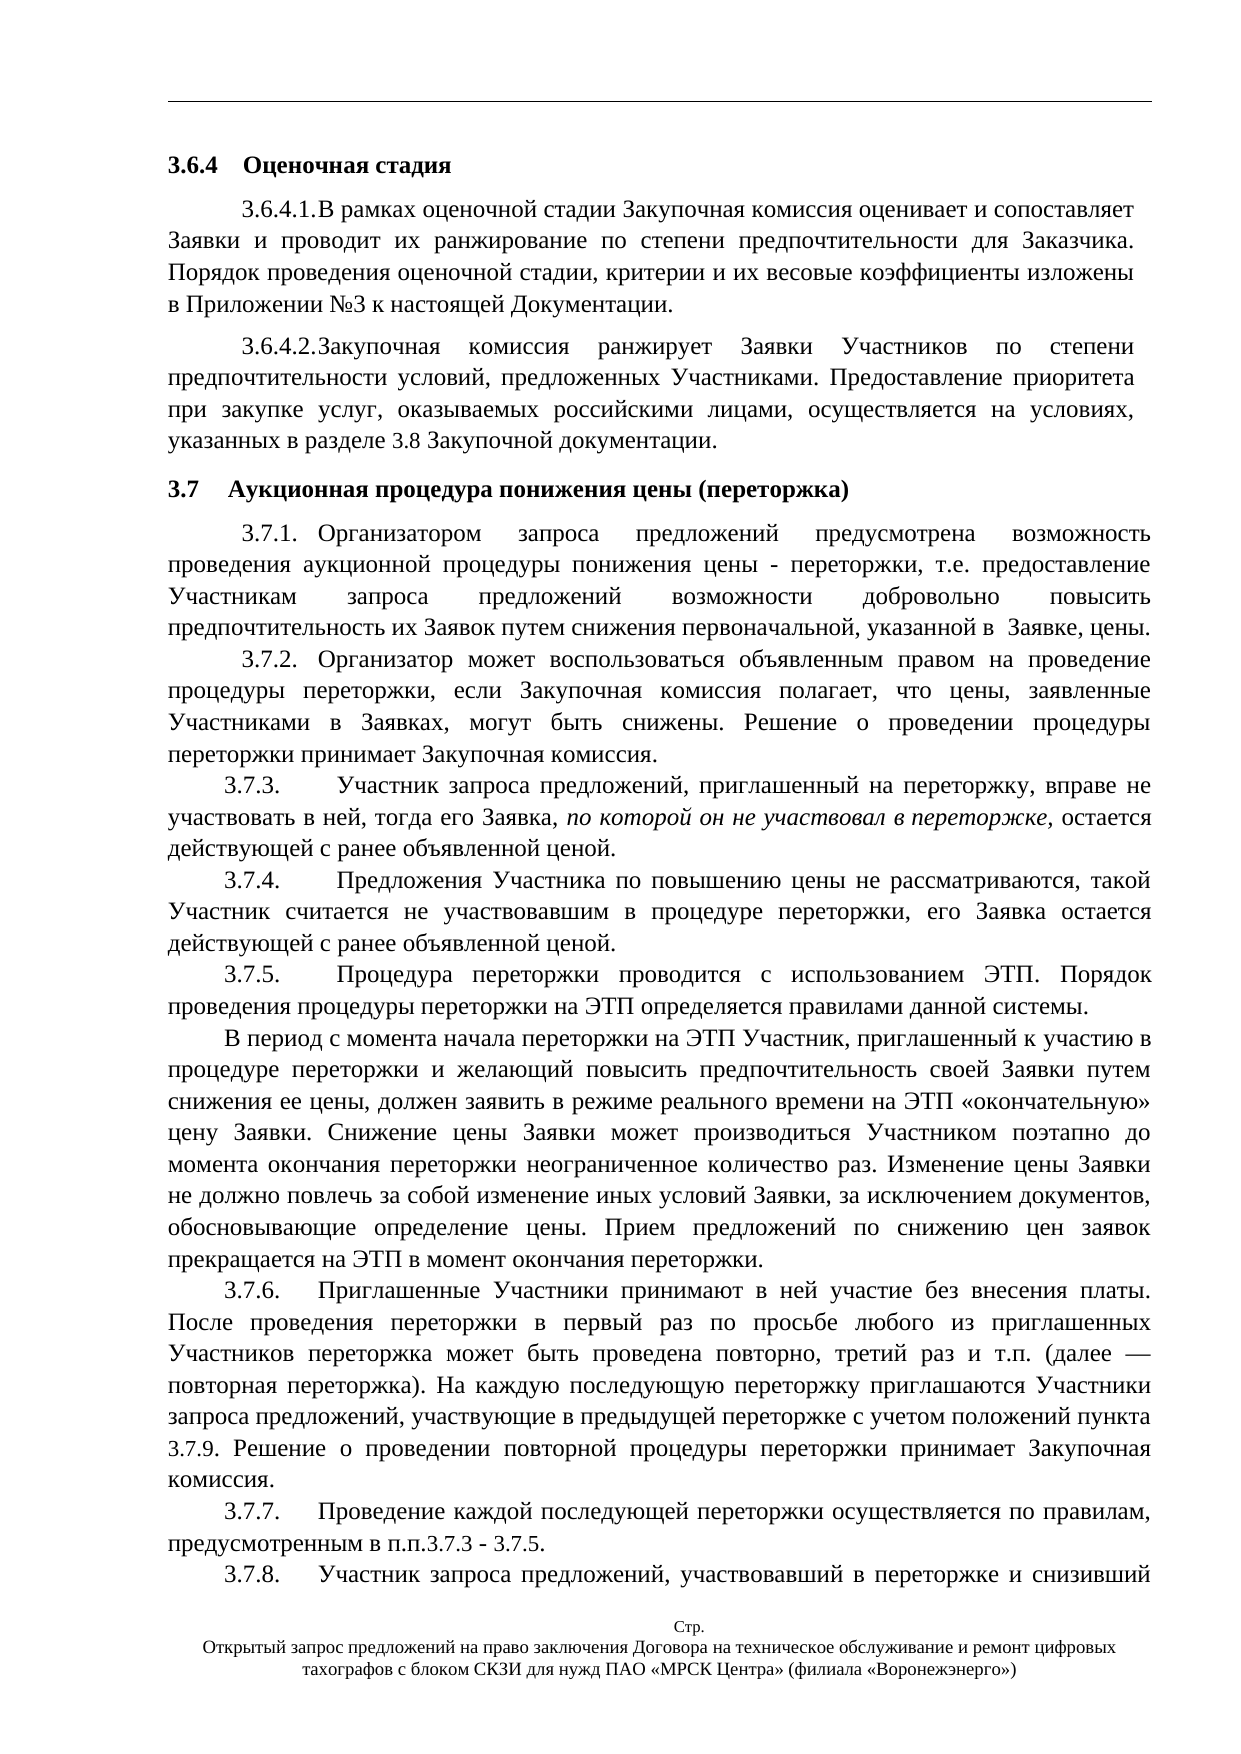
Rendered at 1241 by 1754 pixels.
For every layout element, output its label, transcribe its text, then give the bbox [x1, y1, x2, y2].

list Организатор может воспользоваться объявленным правом на проведение процедуры переторжки, если Закупочная комиссия полагает, что цены, заявленные Участниками в Заявках, могут быть снижены. Решение о проведении процедуры переторжки принимает Закупочная комиссия. [168, 644, 1152, 767]
list Организатором запроса предложений предусмотрена возможность проведения аукционной процедуры понижения цены - переторжки, т.е. предоставление Участникам запроса предложений возможности добровольно повысить предпочтительность их Заявок путем снижения первоначальной, указанной в Заявке, цены. [168, 518, 1152, 641]
list Процедура переторжки проводится с использованием ЭТП. Порядок проведения процедуры переторжки на ЭТП определяется правилами данной системы. [168, 959, 1152, 1020]
list Предложения Участника по повышению цены не рассматриваются, такой Участник считается не участвовавшим в процедуре переторжки, его Заявка остается действующей с ранее объявленной ценой. [168, 865, 1152, 957]
subtitle Аукционная процедура понижения цены (переторжка) [168, 474, 1152, 502]
list Участник запроса предложений, приглашенный на переторжку, вправе не участвовать в ней, тогда его Заявка, по которой он не участвовал в переторжке, остается действующей с ранее объявленной ценой. [168, 770, 1152, 862]
text В период с момента начала переторжки на ЭТП Участник, приглашенный к участию в процедуре переторжки и желающий повысить предпочтительность своей Заявки путем снижения ее цены, должен заявить в режиме реального времени на ЭТП «окончательную» цену Заявки. Снижение цены Заявки может производиться Участником поэтапно до момента окончания переторжки неограниченное количество раз. Изменение цены Заявки не должно повлечь за собой изменение иных условий Заявки, за исключением документов, обосновывающие определение цены. Прием предложений по снижению цен заявок прекращается на ЭТП в момент окончания переторжки. [168, 1023, 1152, 1272]
list Приглашенные Участники принимают в ней участие без внесения платы. После проведения переторжки в первый раз по просьбе любого из приглашенных Участников переторжка может быть проведена повторно, третий раз и т.п. (далее — повторная переторжка). На каждую последующую переторжку приглашаются Участники запроса предложений, участвующие в предыдущей переторжке с учетом положений пункта 3.7.9. Решение о проведении повторной процедуры переторжки принимает Закупочная комиссия. [168, 1275, 1152, 1493]
list Закупочная комиссия ранжирует Заявки Участников по степени предпочтительности условий, предложенных Участниками. Предоставление приоритета при закупке услуг, оказываемых российскими лицами, осуществляется на условиях, указанных в разделе 3.8 Закупочной документации. [168, 331, 1135, 454]
list В рамках оценочной стадии Закупочная комиссия оценивает и сопоставляет Заявки и проводит их ранжирование по степени предпочтительности для Заказчика. Порядок проведения оценочной стадии, критерии и их весовые коэффициенты изложены в Приложении №3 к настоящей Документации. [168, 194, 1135, 317]
subtitle Оценочная стадия [168, 150, 1152, 179]
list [168, 1559, 1152, 1588]
list Проведение каждой последующей переторжки осуществляется по правилам, предусмотренным в п.п.3.7.3 - 3.7.5. [168, 1496, 1152, 1556]
